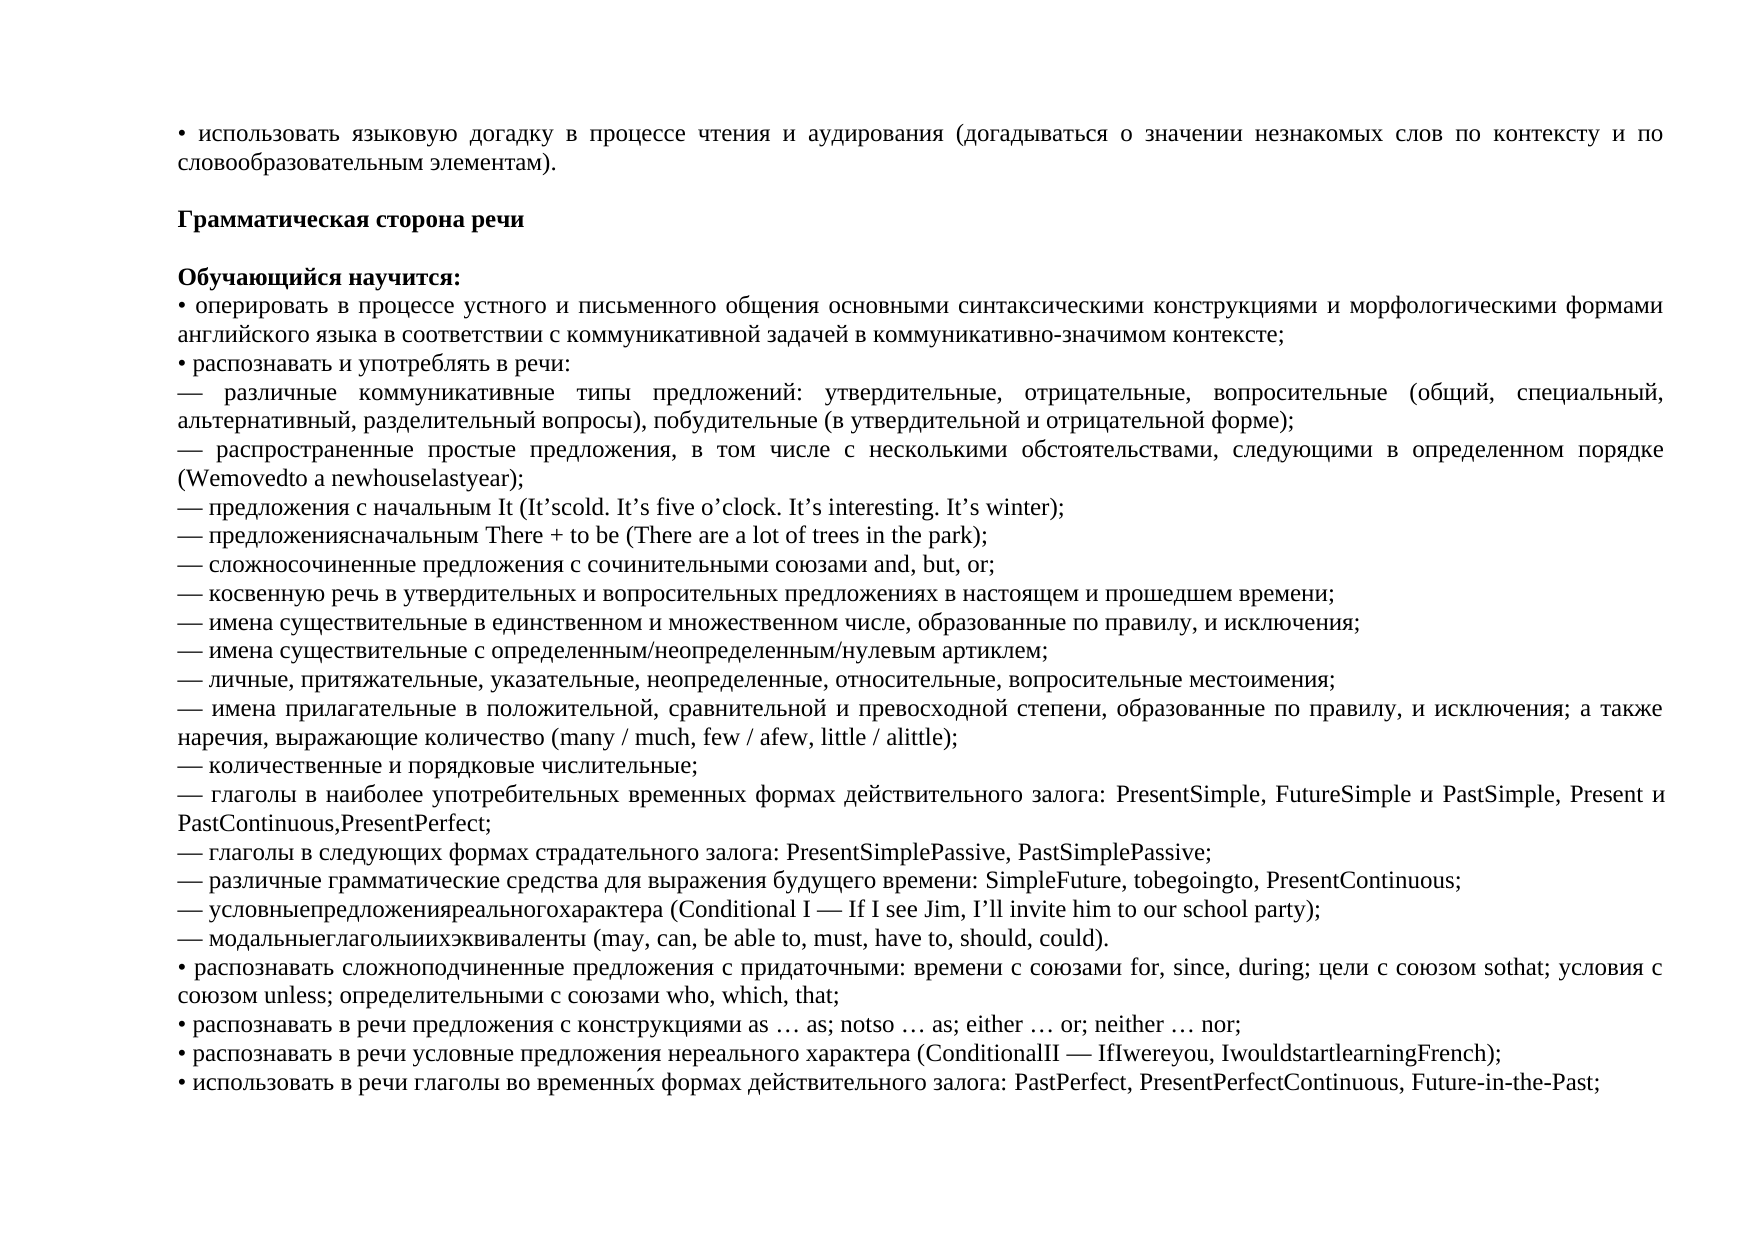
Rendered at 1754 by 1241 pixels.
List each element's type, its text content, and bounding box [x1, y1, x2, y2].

text — предложения с начальным It (It’scold. It’s five o’clock. It’s interesting. It’s winter); [177, 492, 1665, 521]
text — косвенную речь в утвердительных и вопросительных предложениях в настоящем и прошедшем времени; [177, 578, 1665, 607]
text — личные, притяжательные, указательные, неопределенные, относительные, вопросительные местоимения; [177, 664, 1665, 693]
text — количественные и порядковые числительные; [177, 751, 1665, 779]
text • использовать в речи глаголы во временны́х формах действительного залога: PastPerfect, PresentPerfectContinuous, Future-in-the-Past; [177, 1067, 1665, 1096]
text — условныепредложенияреальногохарактера (Conditional I — If I see Jim, I’ll invite him to our school party); [177, 894, 1665, 923]
text — глаголы в следующих формах страдательного залога: PresentSimplePassive, PastSimplePassive; [177, 837, 1665, 866]
text — имена существительные c определенным/неопределенным/нулевым артиклем; [177, 636, 1665, 664]
text • распознавать сложноподчиненные предложения с придаточными: времени с союзами for, since, during; цели с союзом sothat; условия с союзом unless; определительными с союзами who, which, that; [177, 952, 1665, 1009]
text — сложносочиненные предложения с сочинительными союзами and, but, or; [177, 549, 1665, 578]
text • оперировать в процессе устного и письменного общения основными синтаксическими конструкциями и морфологическими формами английского языка в соответствии с коммуникативной задачей в коммуникативно-значимом контексте; [177, 291, 1665, 348]
text • распознавать и употреблять в речи: [177, 348, 1665, 377]
text — модальныеглаголыиихэквиваленты (may, can, be able to, must, have to, should, could). [177, 923, 1665, 952]
text — глаголы в наиболее употребительных временных формах действительного залога: PresentSimple, FutureSimple и PastSimple, Present и PastContinuous,PresentPerfect; [177, 779, 1665, 837]
text — распространенные простые предложения, в том числе с несколькими обстоятельствами, следующими в определенном порядке (Wemovedto a newhouselastyear); [177, 434, 1665, 492]
text — предложениясначальным There + to be (There are a lot of trees in the park); [177, 521, 1665, 549]
text — имена прилагательные в положительной, сравнительной и превосходной степени, образованные по правилу, и исключения; а также наречия, выражающие количество (many / much, few / afew, little / alittle); [177, 693, 1665, 751]
text • использовать языковую догадку в процессе чтения и аудирования (догадываться о значении незнакомых слов по контексту и по словообразовательным элементам). [177, 118, 1665, 176]
text — различные коммуникативные типы предложений: утвердительные, отрицательные, вопросительные (общий, специальный, альтернативный, разделительный вопросы), побудительные (в утвердительной и отрицательной форме); [177, 377, 1665, 434]
text Грамматическая сторона речи [177, 204, 1665, 233]
text • распознавать в речи условные предложения нереального характера (ConditionalII — IfIwereyou, IwouldstartlearningFrench); [177, 1038, 1665, 1067]
text • распознавать в речи предложения с конструкциями as … as; notso … as; either … or; neither … nor; [177, 1009, 1665, 1038]
text — имена существительные в единственном и множественном числе, образованные по правилу, и исключения; [177, 607, 1665, 636]
text Обучающийся научится: [177, 262, 1665, 291]
text — различные грамматические средства для выражения будущего времени: SimpleFuture, tobegoingto, PresentContinuous; [177, 866, 1665, 894]
